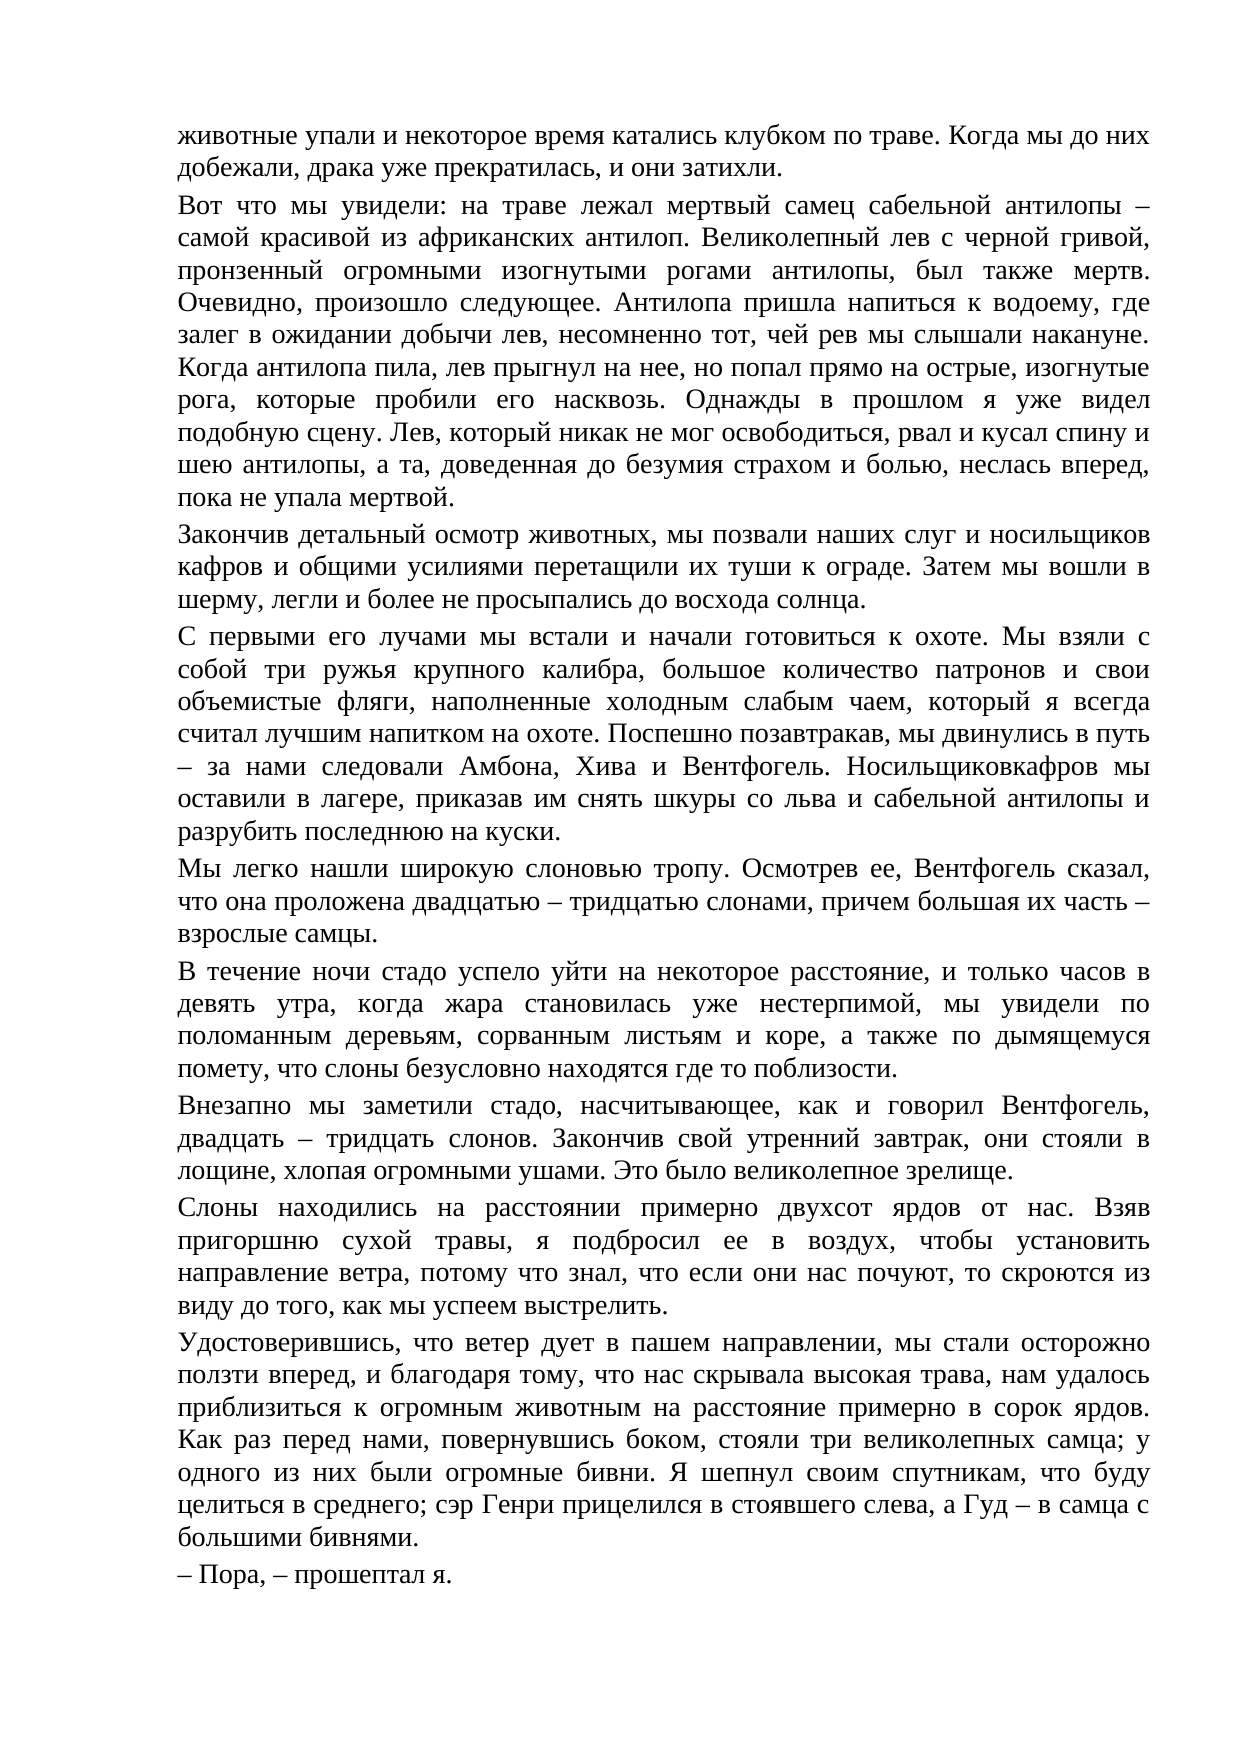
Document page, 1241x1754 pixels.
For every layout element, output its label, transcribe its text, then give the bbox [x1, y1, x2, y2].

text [177, 118, 1152, 183]
text Мы легко нашли широкую слоновью тропу. Осмотрев ее, Вентфогель сказал, что она проложена двадцатью – тридцатью слонами, причем большая их часть – взрослые самцы. [177, 851, 1152, 948]
text Вот что мы увидели: на траве лежал мертвый самец сабельной антилопы – самой красивой из африканских антилоп. Великолепный лев с черной гривой, пронзенный огромными изогнутыми рогами антилопы, был также мертв. Очевидно, произошло следующее. Антилопа пришла напиться к водоему, где залег в ожидании добычи лев, несомненно тот, чей рев мы слышали накануне. Когда антилопа пила, лев прыгнул на нее, но попал прямо на острые, изогнутые рога, которые пробили его насквозь. Однажды в прошлом я уже видел подобную сцену. Лев, который никак не мог освободиться, рвал и кусал спину и шею антилопы, а та, доведенная до безумия страхом и болью, неслась вперед, пока не упала мертвой. [177, 188, 1152, 512]
text С первыми его лучами мы встали и начали готовиться к охоте. Мы взяли с собой три ружья крупного калибра, большое количество патронов и свои объемистые фляги, наполненные холодным слабым чаем, который я всегда считал лучшим напитком на охоте. Поспешно позавтракав, мы двинулись в путь – за нами следовали Амбона, Хива и Вентфогель. Носильщиковкафров мы оставили в лагере, приказав им снять шкуры со льва и сабельной антилопы и разрубить последнюю на куски. [177, 619, 1152, 846]
text Слоны находились на расстоянии примерно двухсот ярдов от нас. Взяв пригоршню сухой травы, я подбросил ее в воздух, чтобы установить направление ветра, потому что знал, что если они нас почуют, то скроются из виду до того, как мы успеем выстрелить. [177, 1191, 1152, 1320]
text Удостоверившись, что ветер дует в пашем направлении, мы стали осторожно ползти вперед, и благодаря тому, что нас скрывала высокая трава, нам удалось приблизиться к огромным животным на расстояние примерно в сорок ярдов. Как раз перед нами, повернувшись боком, стояли три великолепных самца; у одного из них были огромные бивни. Я шепнул своим спутникам, что буду целиться в среднего; сэр Генри прицелился в стоявшего слева, а Гуд – в самца с большими бивнями. [177, 1325, 1152, 1552]
text Внезапно мы заметили стадо, насчитывающее, как и говорил Вентфогель, двадцать – тридцать слонов. Закончив свой утренний завтрак, они стояли в лощине, хлопая огромными ушами. Это было великолепное зрелище. [177, 1088, 1152, 1185]
text – Пора, – прошептал я. [177, 1557, 1152, 1589]
text Закончив детальный осмотр животных, мы позвали наших слуг и носильщиков кафров и общими усилиями перетащили их туши к ограде. Затем мы вошли в шерму, легли и более не просыпались до восхода солнца. [177, 517, 1152, 614]
text В течение ночи стадо успело уйти на некоторое расстояние, и только часов в девять утра, когда жара становилась уже нестерпимой, мы увидели по поломанным деревьям, сорванным листьям и коре, а также по дымящемуся помету, что слоны безусловно находятся где то поблизости. [177, 953, 1152, 1083]
